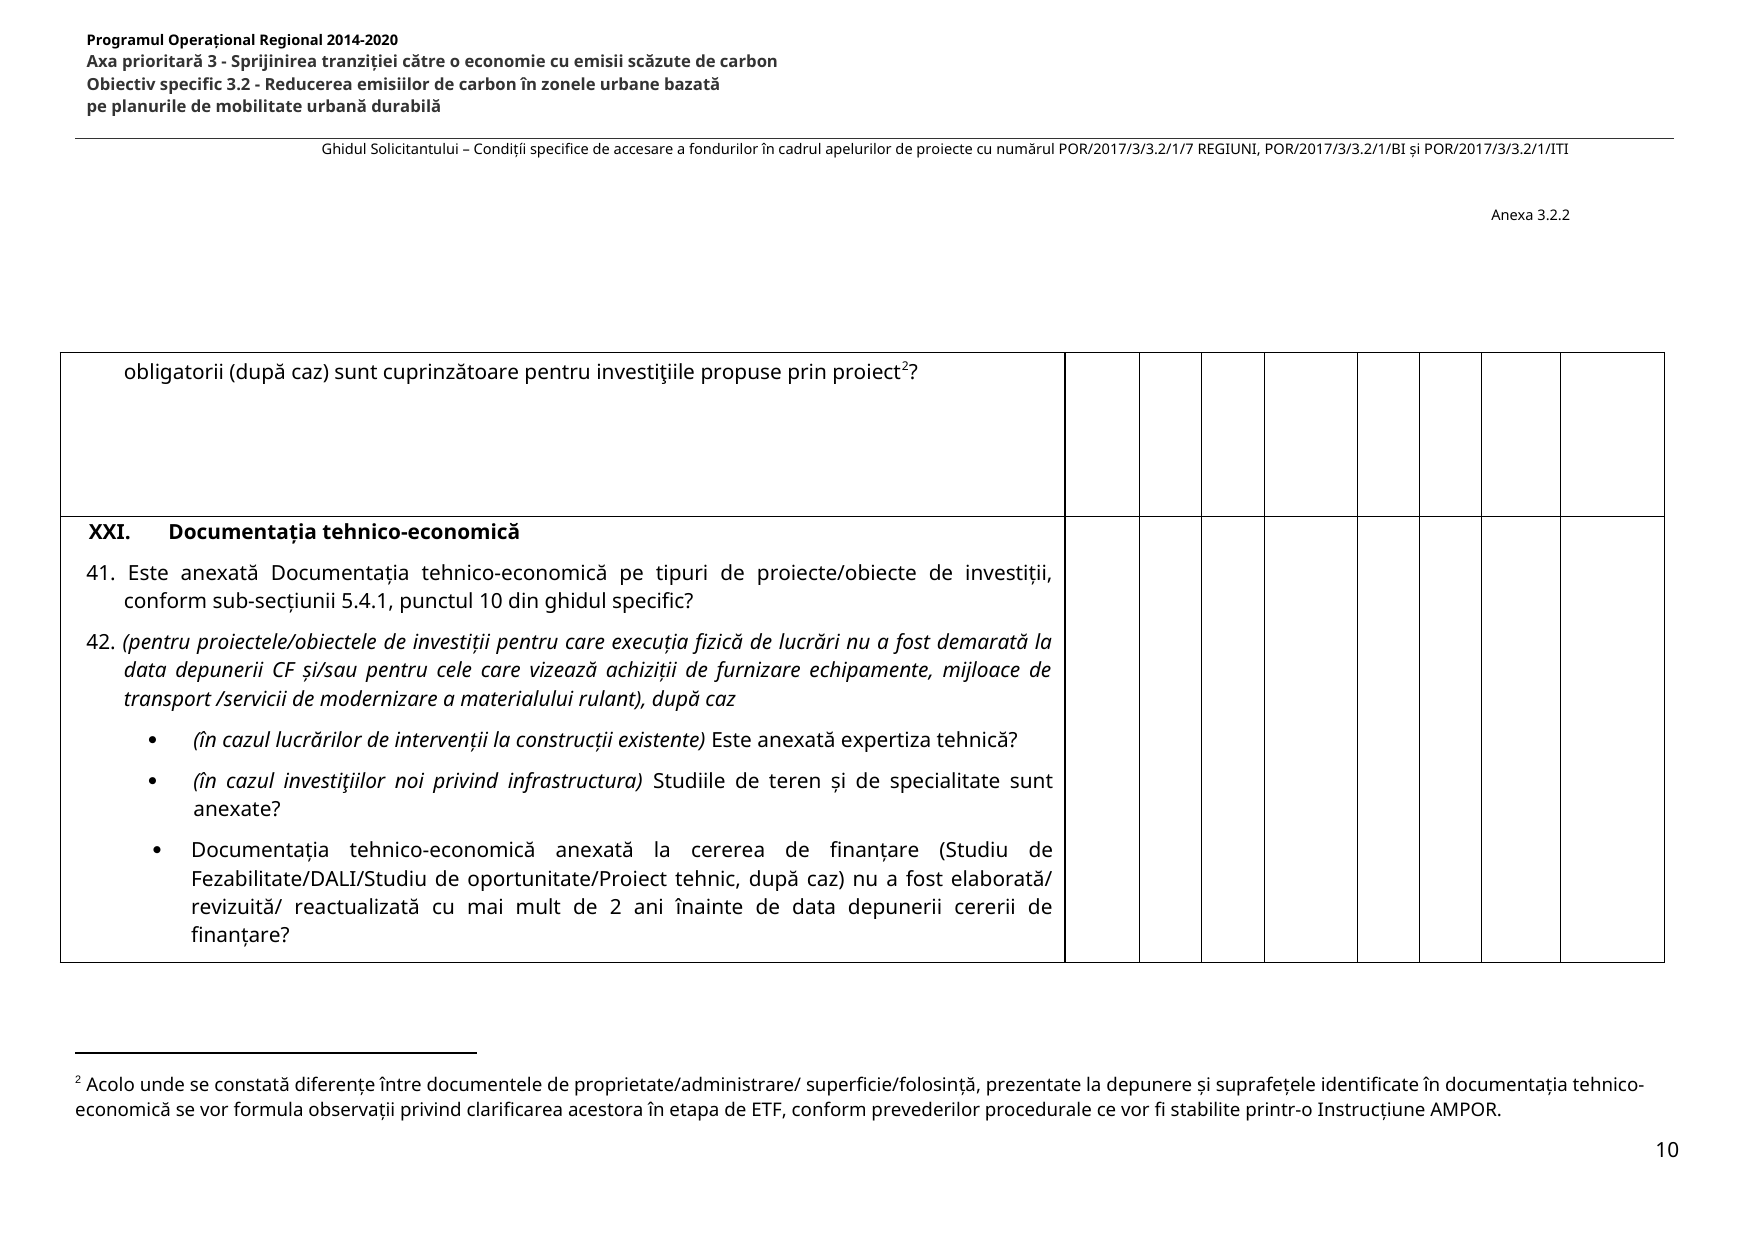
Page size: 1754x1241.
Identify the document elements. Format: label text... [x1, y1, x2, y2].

table_cell [1420, 353, 1481, 516]
table_cell [1202, 517, 1264, 962]
table_cell [1140, 353, 1201, 516]
table_cell [1561, 353, 1664, 516]
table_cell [61, 353, 1064, 516]
table_cell Documentaţia tehnico-economică Este anexată Documentaţia tehnico-economică pe tipuri de proiecte/obiecte de investiții, conform sub-secțiunii 5.4.1, punctul 10 din ghidul specific? (pentru proiectele/obiectele de investiții pentru care execuția fizică de lucrări nu a fost demarată la data depunerii CF şi/sau pentru cele care vizează achiziţii de furnizare echipamente, mijloace de transport /servicii de modernizare a materialului rulant), după caz (în cazul lucrărilor de intervenții la construcții existente) Este anexată expertiza tehnică? (în cazul investiţiilor noi privind infrastructura) Studiile de teren și de specialitate sunt anexate? Documentaţia tehnico-economică anexată la cererea de finanțare (Studiu de Fezabilitate/DALI/Studiu de oportunitate/Proiect tehnic, după caz) nu a fost elaborată/ revizuită/ reactualizată cu mai mult de 2 ani înainte de data depunerii cererii de finanţare? [61, 517, 1064, 962]
table_cell [1482, 353, 1560, 516]
table_cell [1202, 353, 1264, 516]
table_cell [1420, 517, 1481, 962]
table_cell [1265, 353, 1357, 516]
table_cell [1265, 517, 1357, 962]
table_cell [1561, 517, 1664, 962]
table_cell [1066, 517, 1139, 962]
table_cell [1358, 353, 1419, 516]
table_cell [1358, 517, 1419, 962]
table_cell [1140, 517, 1201, 962]
table_cell [1482, 517, 1560, 962]
table_cell [1066, 353, 1139, 516]
